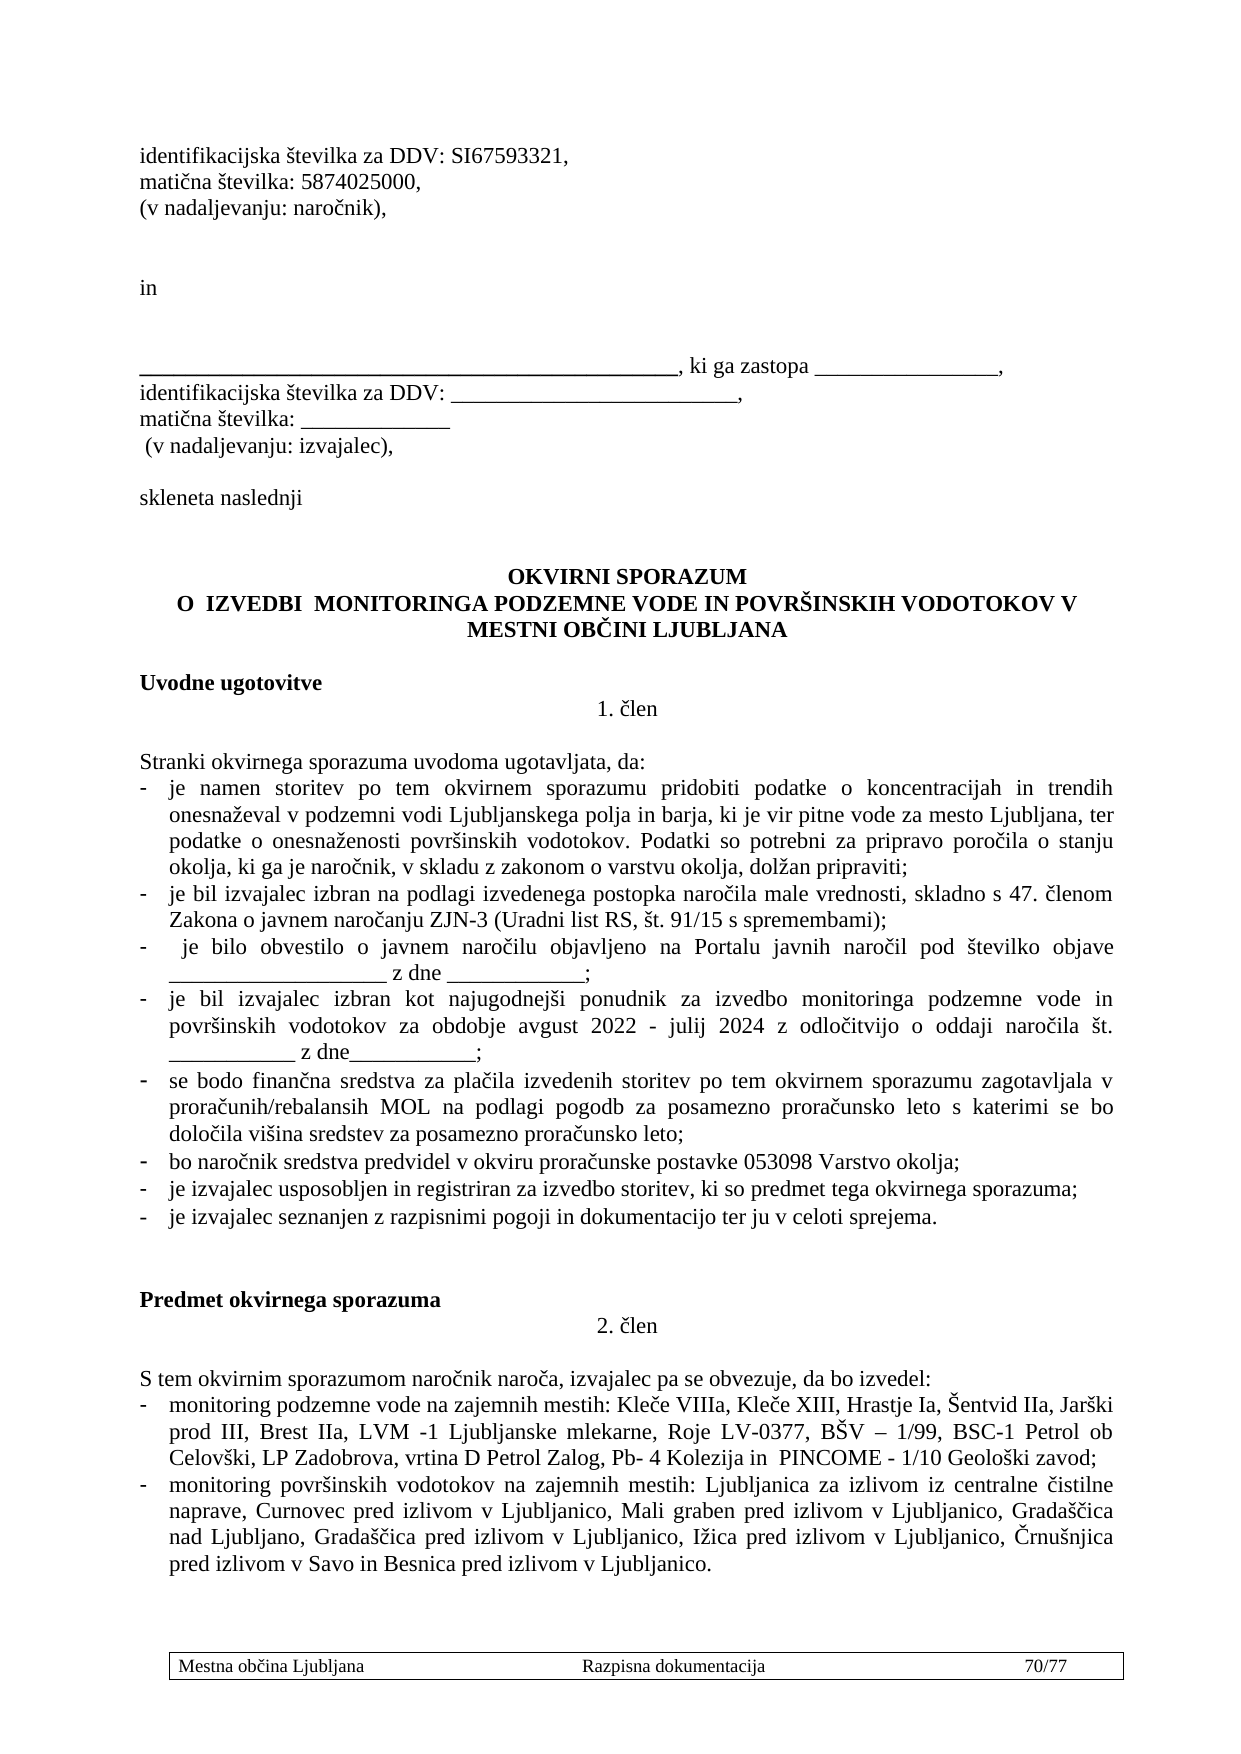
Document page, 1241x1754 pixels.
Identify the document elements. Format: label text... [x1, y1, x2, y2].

list monitoring površinskih vodotokov na zajemnih mestih: Ljubljanica za izlivom iz centralne čistilne naprave, Curnovec pred izlivom v Ljubljanico, Mali graben pred izlivom v Ljubljanico, Gradaščica nad Ljubljano, Gradaščica pred izlivom v Ljubljanico, Ižica pred izlivom v Ljubljanico, Črnušnjica pred izlivom v Savo in Besnica pred izlivom v Ljubljanico. [139, 1471, 1115, 1576]
list je bil izvajalec izbran kot najugodnejši ponudnik za izvedbo monitoringa podzemne vode in površinskih vodotokov za obdobje avgust 2022 - julij 2024 z odločitvijo o oddaji naročila št. ___________ z dne___________; [139, 985, 1115, 1064]
text 1. člen [139, 695, 1115, 722]
text matična številka: _____________ [139, 405, 1115, 432]
list se bodo finančna sredstva za plačila izvedenih storitev po tem okvirnem sporazumu zagotavljala v proračunih/rebalansih MOL na podlagi pogodb za posamezno proračunsko leto s katerimi se bo določila višina sredstev za posamezno proračunsko leto; [139, 1064, 1115, 1146]
text (v nadaljevanju: izvajalec), [139, 432, 1115, 458]
text skleneta naslednji [139, 484, 1115, 511]
text (v nadaljevanju: naročnik), [139, 194, 1115, 221]
text O IZVEDBI MONITORINGA PODZEMNE VODE IN POVRŠINSKIH VODOTOKOV V MESTNI OBČINI LJUBLJANA [139, 590, 1115, 642]
text in [139, 273, 1115, 300]
text 2. člen [139, 1312, 1115, 1339]
text identifikacijska številka za DDV: SI67593321, [139, 142, 1115, 168]
text Stranki okvirnega sporazuma uvodoma ugotavljata, da: [139, 748, 1115, 774]
list je bil izvajalec izbran na podlagi izvedenega postopka naročila male vrednosti, skladno s 47. členom Zakona o javnem naročanju ZJN-3 (Uradni list RS, št. 91/15 s spremembami); [139, 880, 1115, 933]
text - je izvajalec seznanjen z razpisnimi pogoji in dokumentacijo ter ju v celoti sprejema. [139, 1201, 1115, 1230]
list monitoring podzemne vode na zajemnih mestih: Kleče VIIIa, Kleče XIII, Hrastje Ia, Šentvid IIa, Jarški prod III, Brest IIa, LVM -1 Ljubljanske mlekarne, Roje LV-0377, BŠV – 1/99, BSC-1 Petrol ob Celovški, LP Zadobrova, vrtina D Petrol Zalog, Pb- 4 Kolezija in PINCOME - 1/10 Geološki zavod; [139, 1391, 1115, 1471]
text Uvodne ugotovitve [139, 669, 1115, 695]
text Predmet okvirnega sporazuma [139, 1286, 1115, 1312]
list je namen storitev po tem okvirnem sporazumu pridobiti podatke o koncentracijah in trendih onesnaževal v podzemni vodi Ljubljanskega polja in barja, ki je vir pitne vode za mesto Ljubljana, ter podatke o onesnaženosti površinskih vodotokov. Podatki so potrebni za pripravo poročila o stanju okolja, ki ga je naročnik, v skladu z zakonom o varstvu okolja, dolžan pripraviti; [139, 774, 1115, 880]
text matična številka: 5874025000, [139, 168, 1115, 194]
list je izvajalec usposobljen in registriran za izvedbo storitev, ki so predmet tega okvirnega sporazuma; [139, 1175, 1115, 1201]
text S tem okvirnim sporazumom naročnik naroča, izvajalec pa se obvezuje, da bo izvedel: [139, 1365, 1115, 1391]
list bo naročnik sredstva predvidel v okviru proračunske postavke 053098 Varstvo okolja; [139, 1146, 1115, 1175]
text OKVIRNI SPORAZUM [139, 563, 1115, 590]
text _______________________________________________, ki ga zastopa ________________, [139, 353, 1115, 379]
list je bilo obvestilo o javnem naročilu objavljeno na Portalu javnih naročil pod številko objave ___________________ z dne ____________; [139, 933, 1115, 985]
text identifikacijska številka za DDV: _________________________, [139, 379, 1115, 405]
